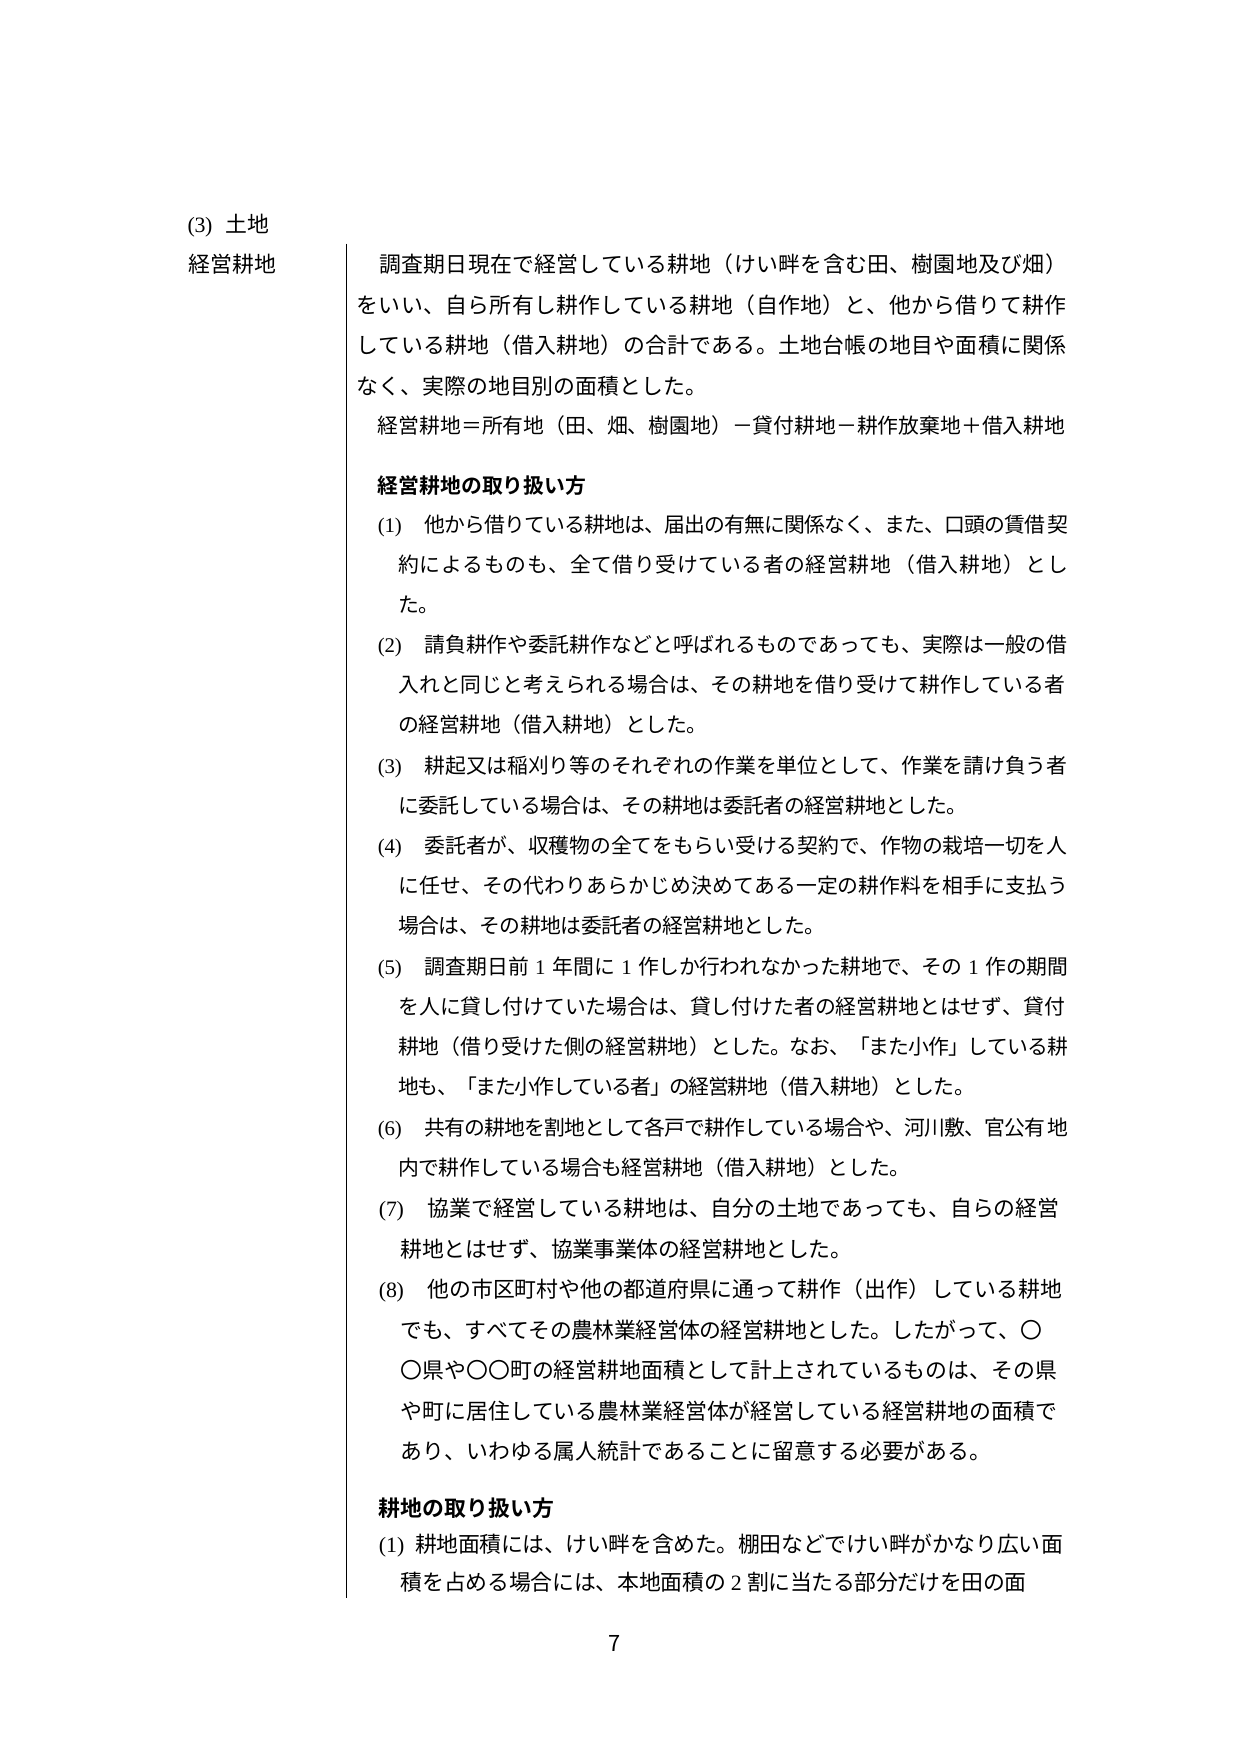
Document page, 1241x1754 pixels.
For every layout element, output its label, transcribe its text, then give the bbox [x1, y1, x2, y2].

table_header 調査期日現在で経営している耕地（けい畔を含む田、樹園地及び畑） をいい、自ら所有し耕作している耕地（自作地）と、他から借りて耕作している耕地（借入耕地）の合計である。土地台帳の地目や面積に関係なく、実際の地目別の面積とした。 経営耕地＝所有地（田、畑、樹園地）－貸付耕地－耕作放棄地＋借入耕地 経営耕地の取り扱い方 他から借りている耕地は、届出の有無に関係なく、また、口頭の賃借契約によるものも、全て借り受けている者の経営耕地（借入耕地）とした。 請負耕作や委託耕作などと呼ばれるものであっても、実際は一般の借入れと同じと考えられる場合は、その耕地を借り受けて耕作している者の経営耕地（借入耕地）とした。 耕起又は稲刈り等のそれぞれの作業を単位として、作業を請け負う者に委託している場合は、その耕地は委託者の経営耕地とした。 委託者が、収穫物の全てをもらい受ける契約で、作物の栽培一切を人に任せ、その代わりあらかじめ決めてある一定の耕作料を相手に支払う場合は、その耕地は委託者の経営耕地とした。 調査期日前 1 年間に 1 作しか行われなかった耕地で、その 1 作の期間を人に貸し付けていた場合は、貸し付けた者の経営耕地とはせず、貸付耕地（借り受けた側の経営耕地）とした。なお、「また小作」している耕地も、「また小作している者」の経営耕地（借入耕地）とした。 共有の耕地を割地として各戸で耕作している場合や、河川敷、官公有地内で耕作している場合も経営耕地（借入耕地）とした。 協業で経営している耕地は、自分の土地であっても、自らの経営耕地とはせず、協業事業体の経営耕地とした。 他の市区町村や他の都道府県に通って耕作（出作）している耕地でも、すべてその農林業経営体の経営耕地とした。したがって、〇 〇県や〇〇町の経営耕地面積として計上されているものは、その県や町に居住している農林業経営体が経営している経営耕地の面積であり、いわゆる属人統計であることに留意する必要がある。 耕地の取り扱い方 (1) 耕地面積には、けい畔を含めた。棚田などでけい畔がかなり広い面積を占める場合には、本地面積の 2 割に当たる部分だけを田の面 [347, 244, 1089, 1598]
table_header 経営耕地 [168, 244, 346, 1598]
list 土地 [187, 207, 1113, 239]
